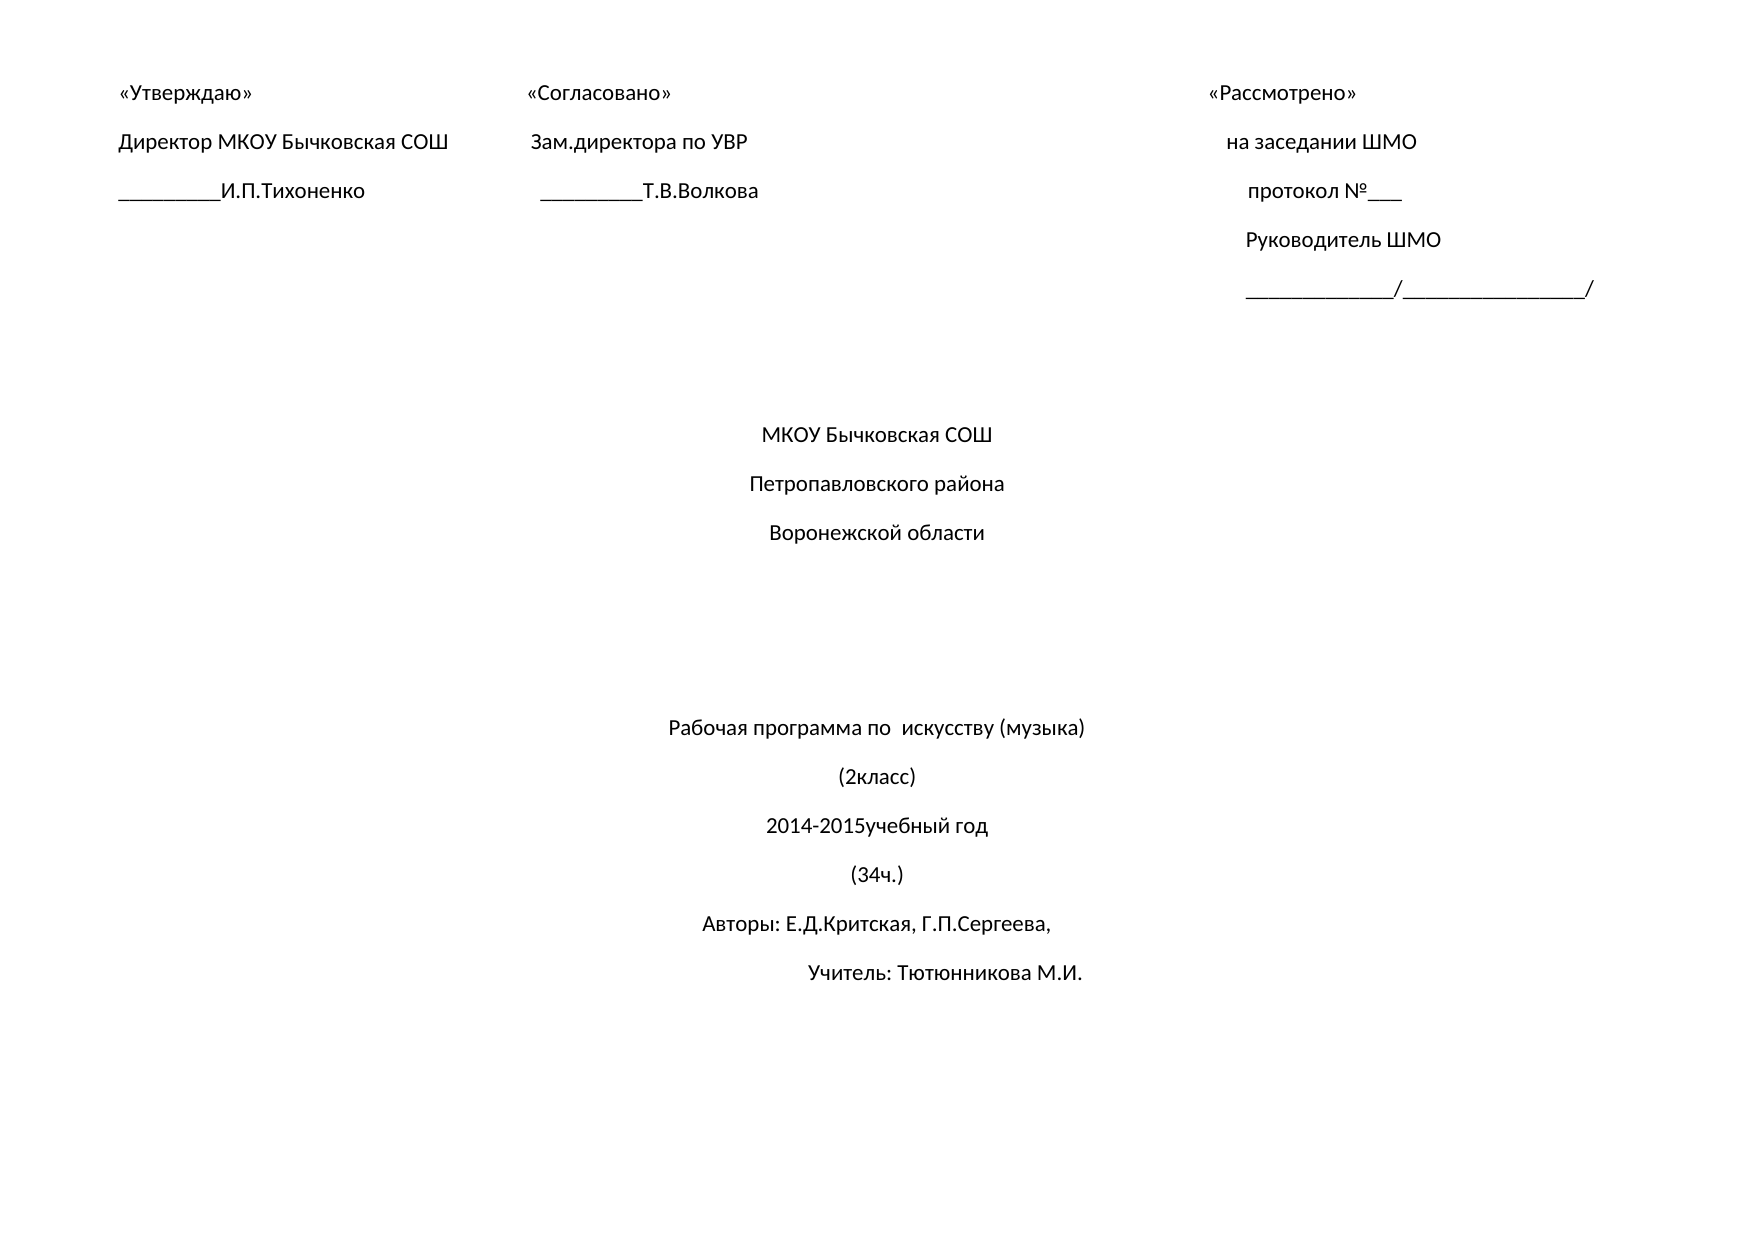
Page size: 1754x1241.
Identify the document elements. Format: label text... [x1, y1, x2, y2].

text Воронежской области [118, 518, 1636, 546]
text Директор МКОУ Бычковская СОШ Зам.директора по УВР на заседании ШМО [118, 127, 1636, 155]
text Рабочая программа по искусству (музыка) [118, 713, 1636, 742]
text Петропавловского района [118, 469, 1636, 497]
text 2014-2015учебный год [118, 811, 1636, 839]
text Авторы: Е.Д.Критская, Г.П.Сергеева, [118, 909, 1636, 937]
text (2класс) [118, 762, 1636, 790]
text Руководитель ШМО [118, 225, 1636, 253]
text _________И.П.Тихоненко _________Т.В.Волкова протокол №___ [118, 176, 1636, 204]
text МКОУ Бычковская СОШ [118, 420, 1636, 448]
text (34ч.) [118, 860, 1636, 888]
text «Утверждаю» «Согласовано» «Рассмотрено» [118, 78, 1636, 106]
text Учитель: Тютюнникова М.И. [118, 958, 1636, 986]
text _____________/________________/ [118, 274, 1636, 302]
